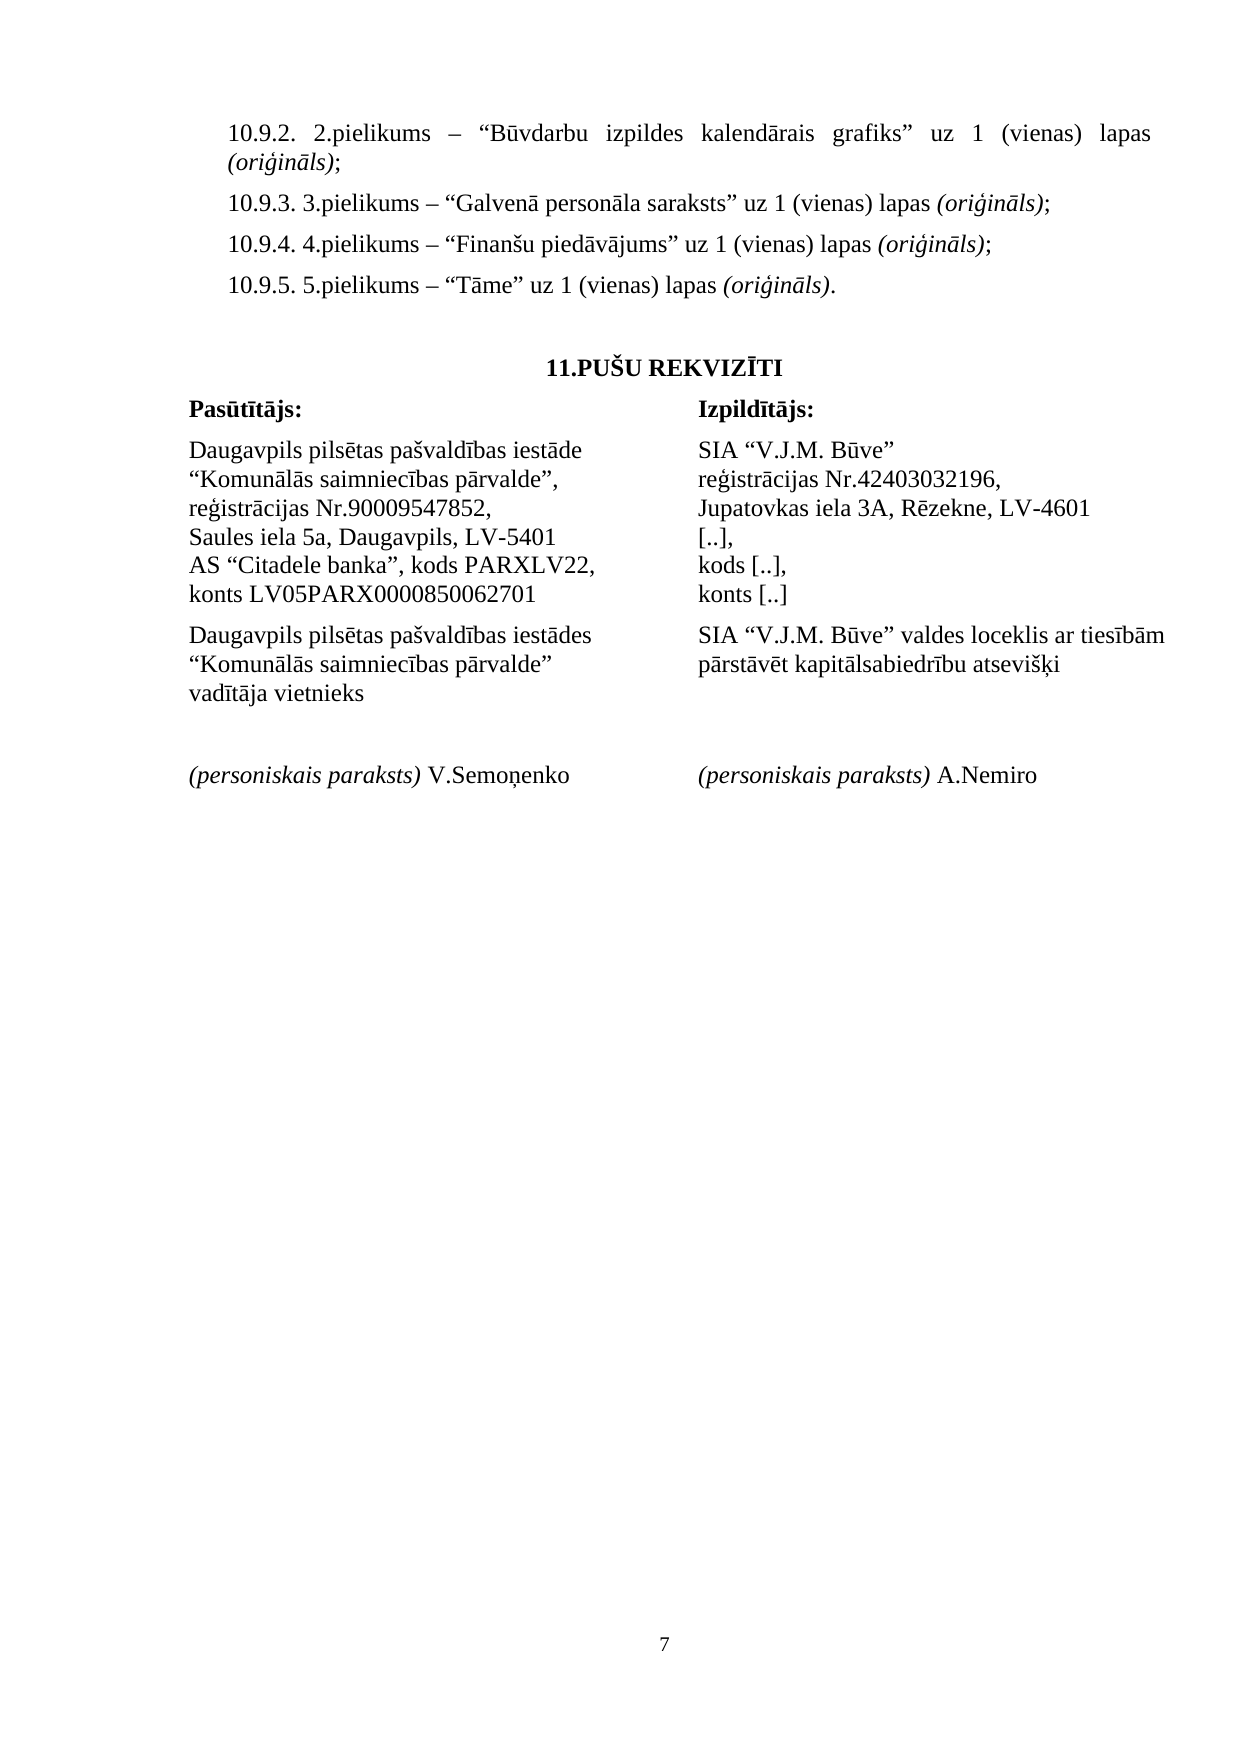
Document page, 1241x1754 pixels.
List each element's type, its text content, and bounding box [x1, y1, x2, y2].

text 10.9.4. 4.pielikums – “Finanšu piedāvājums” uz 1 (vienas) lapas (oriģināls); [227, 229, 1152, 258]
table_header Izpildītājs: SIA “V.J.M. Būve” reģistrācijas Nr.42403032196, Jupatovkas iela 3A, Rēzekne, LV-4601 [..], kods [..], konts [..] SIA “V.J.M. Būve” valdes loceklis ar tiesībām pārstāvēt kapitālsabiedrību atsevišķi (personiskais paraksts) A.Nemiro [687, 394, 1196, 942]
text 10.9.3. 3.pielikums – “Galvenā personāla saraksts” uz 1 (vienas) lapas (oriģināls); [227, 188, 1152, 217]
table_header Pasūtītājs: Daugavpils pilsētas pašvaldības iestāde “Komunālās saimniecības pārvalde”, reģistrācijas Nr.90009547852, Saules iela 5a, Daugavpils, LV-5401 AS “Citadele banka”, kods PARXLV22, konts LV05PARX0000850062701 Daugavpils pilsētas pašvaldības iestādes “Komunālās saimniecības pārvalde” vadītāja vietnieks (personiskais paraksts) V.Semoņenko [177, 394, 687, 942]
text 11.PUŠU REKVIZĪTI [177, 353, 1152, 382]
text 10.9.5. 5.pielikums – “Tāme” uz 1 (vienas) lapas (oriģināls). [227, 271, 1152, 299]
text 10.9.2. 2.pielikums – “Būvdarbu izpildes kalendārais grafiks” uz 1 (vienas) lapas (oriģināls); [227, 118, 1152, 176]
